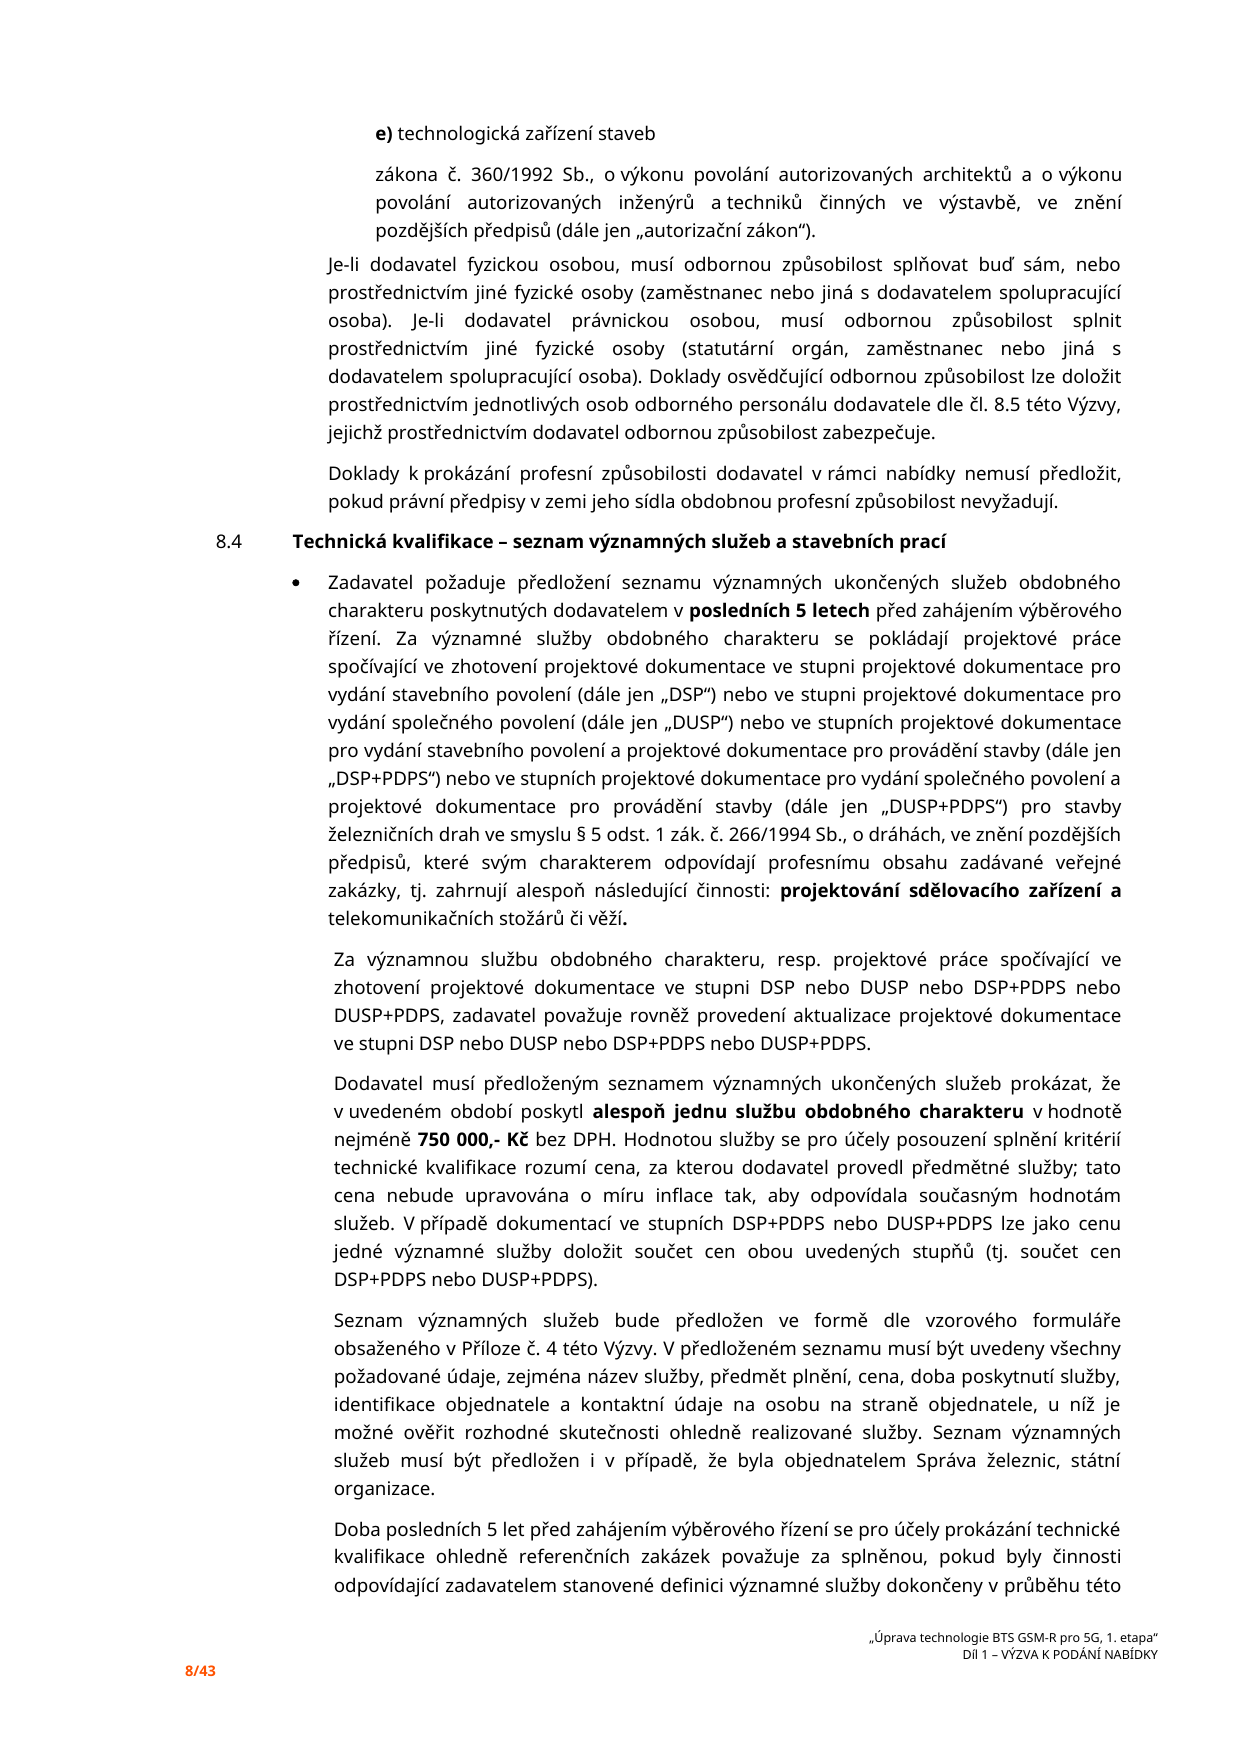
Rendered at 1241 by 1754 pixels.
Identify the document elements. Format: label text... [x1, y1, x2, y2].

list zákona č. 360/1992 Sb., o výkonu povolání autorizovaných architektů a o výkonu povolání autorizovaných inženýrů a techniků činných ve výstavbě, ve znění pozdějších předpisů (dále jen „autorizační zákon“). [375, 161, 1122, 243]
text Za významnou službu obdobného charakteru, resp. projektové práce spočívající ve zhotovení projektové dokumentace ve stupni DSP nebo DUSP nebo DSP+PDPS nebo DUSP+PDPS, zadavatel považuje rovněž provedení aktualizace projektové dokumentace ve stupni DSP nebo DUSP nebo DSP+PDPS nebo DUSP+PDPS. [289, 946, 1122, 1056]
text Technická kvalifikace – seznam významných služeb a stavebních prací [216, 529, 1122, 554]
text Je-li dodavatel fyzickou osobou, musí odbornou způsobilost splňovat buď sám, nebo prostřednictvím jiné fyzické osoby (zaměstnanec nebo jiná s dodavatelem spolupracující osoba). Je-li dodavatel právnickou osobou, musí odbornou způsobilost splnit prostřednictvím jiné fyzické osoby (statutární orgán, zaměstnanec nebo jiná s dodavatelem spolupracující osoba). Doklady osvědčující odbornou způsobilost lze doložit prostřednictvím jednotlivých osob odborného personálu dodavatele dle čl. 8.5 této Výzvy, jejichž prostřednictvím dodavatel odbornou způsobilost zabezpečuje. [328, 251, 1122, 445]
text Seznam významných služeb bude předložen ve formě dle vzorového formuláře obsaženého v Příloze č. 4 této Výzvy. V předloženém seznamu musí být uvedeny všechny požadované údaje, zejména název služby, předmět plnění, cena, doba poskytnutí služby, identifikace objednatele a kontaktní údaje na osobu na straně objednatele, u níž je možné ověřit rozhodné skutečnosti ohledně realizované služby. Seznam významných služeb musí být předložen i v případě, že byla objednatelem Správa železnic, státní organizace. [334, 1307, 1122, 1501]
text Dodavatel musí předloženým seznamem významných ukončených služeb prokázat, že v uvedeném období poskytl alespoň jednu službu obdobného charakteru v hodnotě nejméně 750 000,- Kč bez DPH. Hodnotou služby se pro účely posouzení splnění kritérií technické kvalifikace rozumí cena, za kterou dodavatel provedl předmětné služby; tato cena nebude upravována o míru inflace tak, aby odpovídala současným hodnotám služeb. V případě dokumentací ve stupních DSP+PDPS nebo DUSP+PDPS lze jako cenu jedné významné služby doložit součet cen obou uvedených stupňů (tj. součet cen DSP+PDPS nebo DUSP+PDPS). [289, 1071, 1122, 1292]
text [334, 1516, 1122, 1597]
text Zadavatel požaduje předložení seznamu významných ukončených služeb obdobného charakteru poskytnutých dodavatelem v posledních 5 letech před zahájením výběrového řízení. Za významné služby obdobného charakteru se pokládají projektové práce spočívající ve zhotovení projektové dokumentace ve stupni projektové dokumentace pro vydání stavebního povolení (dále jen „DSP“) nebo ve stupni projektové dokumentace pro vydání společného povolení (dále jen „DUSP“) nebo ve stupních projektové dokumentace pro vydání stavebního povolení a projektové dokumentace pro provádění stavby (dále jen „DSP+PDPS“) nebo ve stupních projektové dokumentace pro vydání společného povolení a projektové dokumentace pro provádění stavby (dále jen „DUSP+PDPS“) pro stavby železničních drah ve smyslu § 5 odst. 1 zák. č. 266/1994 Sb., o dráhách, ve znění pozdějších předpisů, které svým charakterem odpovídají profesnímu obsahu zadávané veřejné zakázky, tj. zahrnují alespoň následující činnosti: projektování sdělovacího zařízení a telekomunikačních stožárů či věží. [292, 569, 1122, 931]
list e) technologická zařízení staveb [339, 121, 1122, 146]
text Doklady k prokázání profesní způsobilosti dodavatel v rámci nabídky nemusí předložit, pokud právní předpisy v zemi jeho sídla obdobnou profesní způsobilost nevyžadují. [328, 460, 1122, 514]
